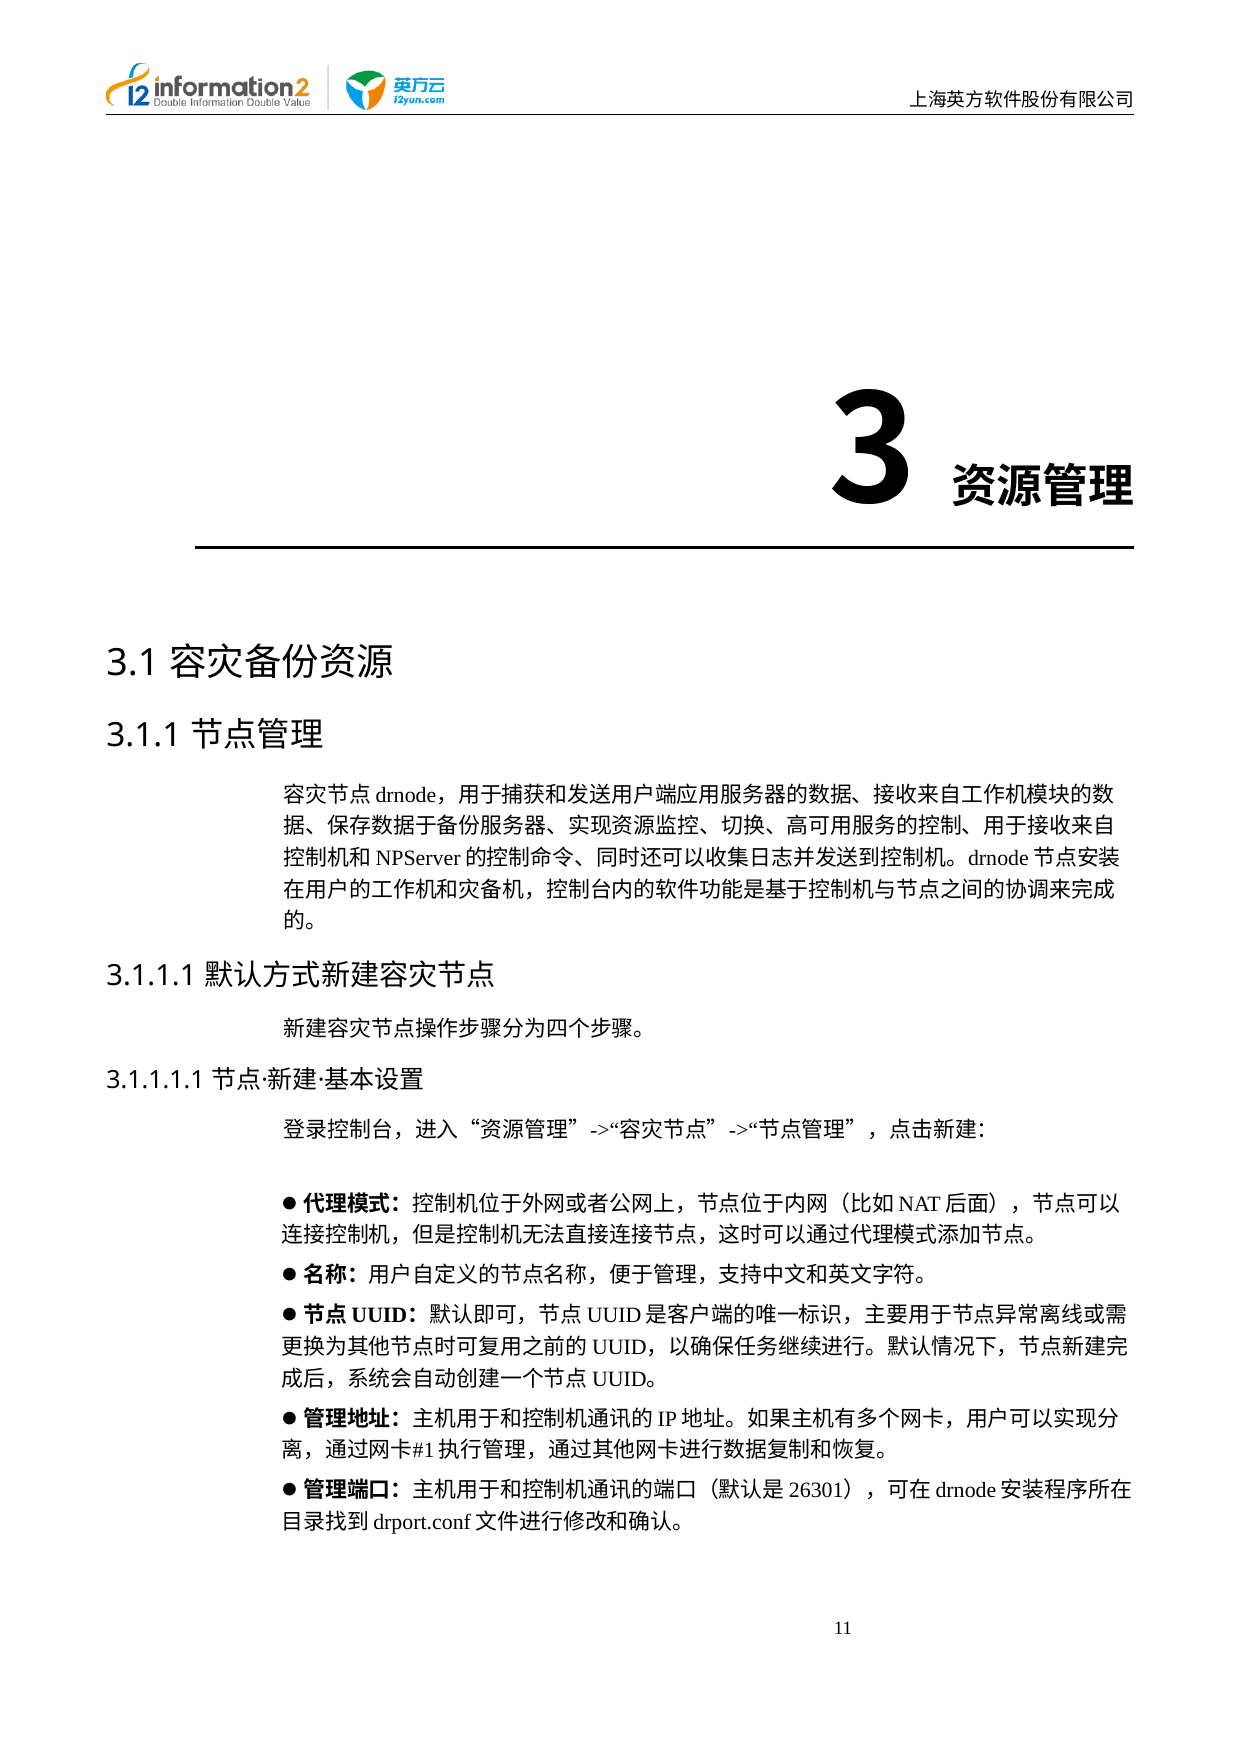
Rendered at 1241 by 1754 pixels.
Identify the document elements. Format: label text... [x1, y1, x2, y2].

text 管理端口：主机用于和控制机通讯的端口（默认是26301），可在drnode安装程序所在目录找到drport.conf文件进行修改和确认。 [281, 1472, 1134, 1536]
text 名称：用户自定义的节点名称，便于管理，支持中文和英文字符。 [281, 1257, 1134, 1289]
text 管理地址：主机用于和控制机通讯的IP地址。如果主机有多个网卡，用户可以实现分离，通过网卡#1执行管理，通过其他网卡进行数据复制和恢复。 [281, 1401, 1134, 1464]
text 容灾节点drnode，用于捕获和发送用户端应用服务器的数据、接收来自工作机模块的数据、保存数据于备份服务器、实现资源监控、切换、高可用服务的控制、用于接收来自控制机和NPServer的控制命令、同时还可以收集日志并发送到控制机。drnode节点安装在用户的工作机和灾备机，控制台内的软件功能是基于控制机与节点之间的协调来完成的。 [283, 777, 1134, 935]
picture [433, 85, 444, 90]
text 容灾备份资源 [106, 632, 1134, 687]
text 资源管理 [195, 329, 1134, 546]
text 节点UUID：默认即可，节点UUID是客户端的唯一标识，主要用于节点异常离线或需更换为其他节点时可复用之前的UUID，以确保任务继续进行。默认情况下，节点新建完成后，系统会自动创建一个节点UUID。 [281, 1297, 1134, 1392]
picture [105, 52, 444, 110]
text 节点·新建·基本设置 [106, 1059, 1134, 1096]
text 默认方式新建容灾节点 [106, 952, 1134, 994]
text 代理模式：控制机位于外网或者公网上，节点位于内网（比如NAT后面），节点可以连接控制机，但是控制机无法直接连接节点，这时可以通过代理模式添加节点。 [281, 1186, 1134, 1249]
text 新建容灾节点操作步骤分为四个步骤。 [283, 1011, 1134, 1043]
list 登录控制台，进入“资源管理”->“容灾节点”->“节点管理”，点击新建： [283, 1112, 1134, 1144]
text 节点管理 [106, 708, 1134, 756]
